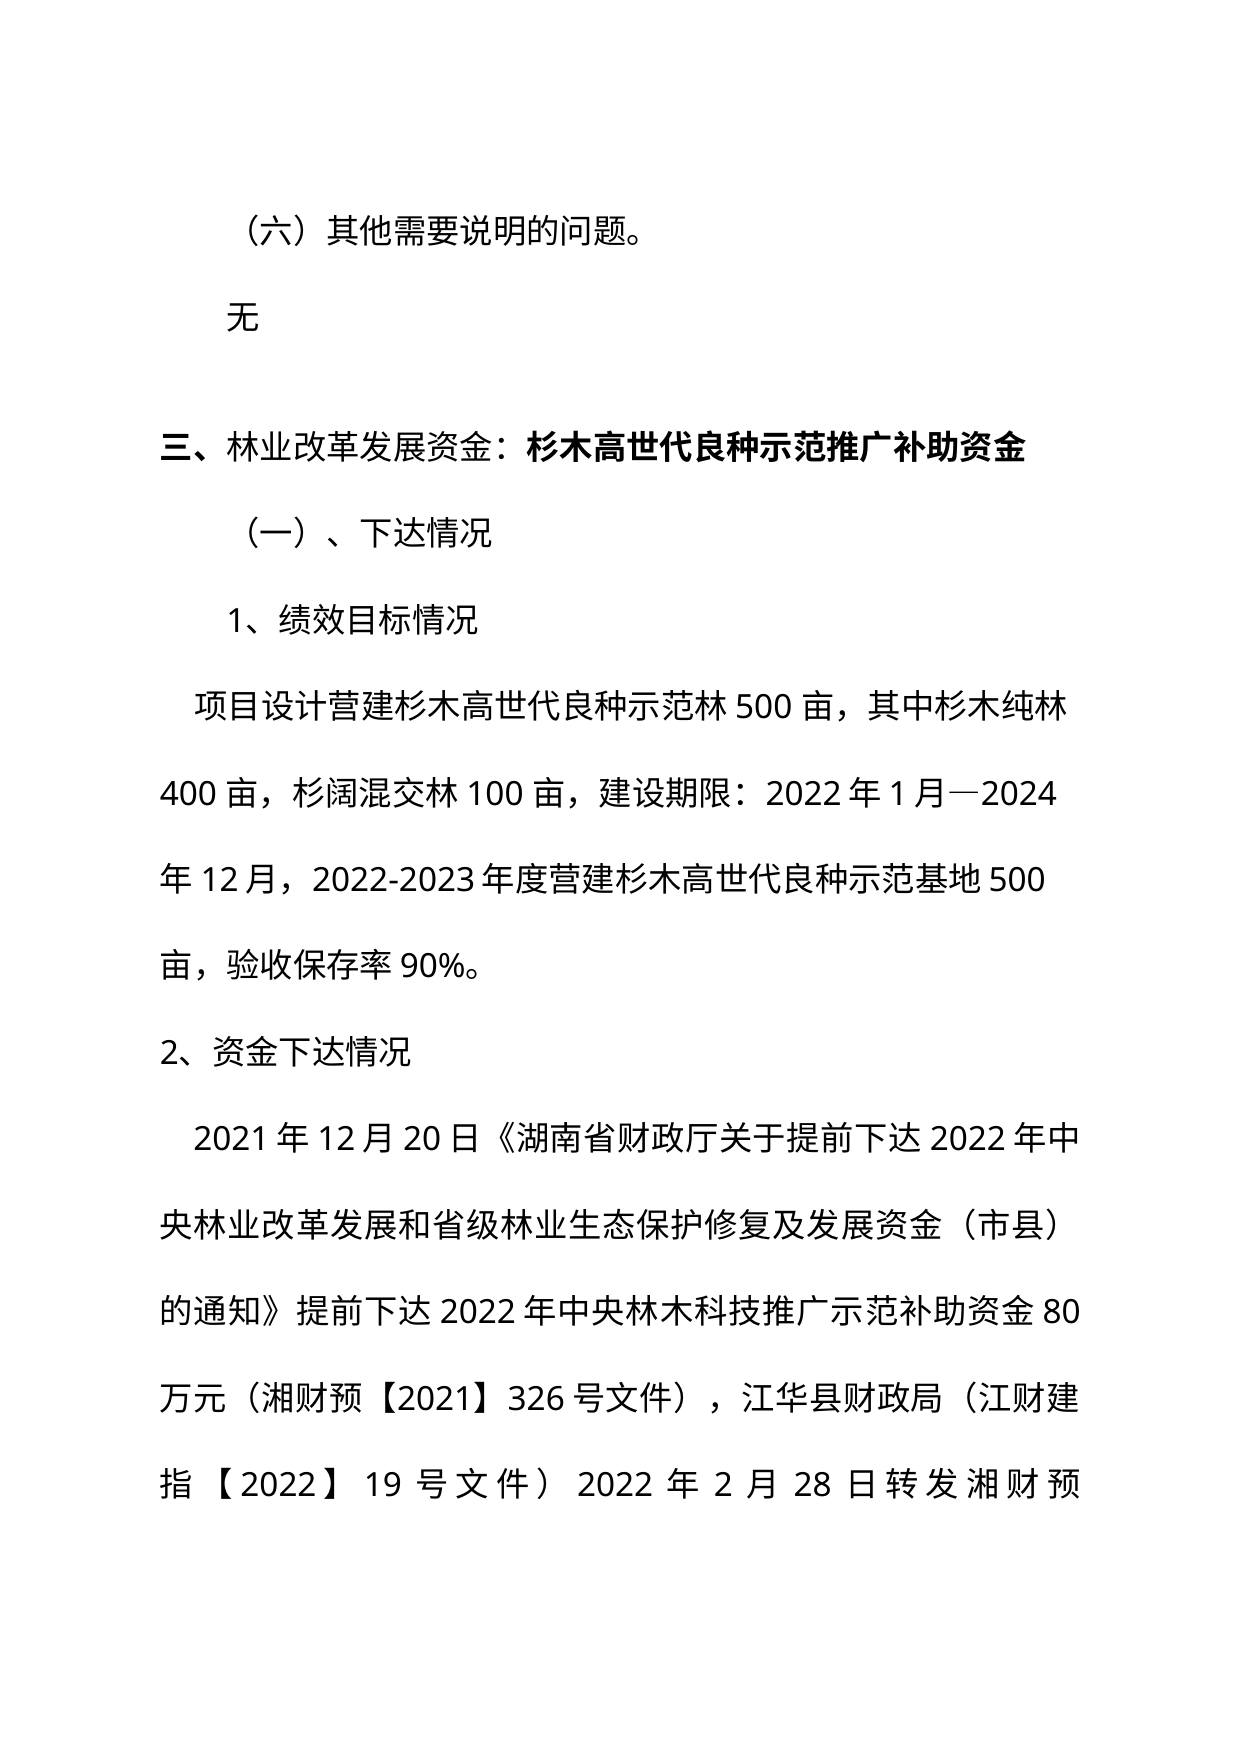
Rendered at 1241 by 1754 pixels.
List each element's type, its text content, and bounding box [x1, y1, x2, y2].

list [159, 1093, 1081, 1525]
text 项目设计营建杉木高世代良种示范林 500 亩，其中杉木纯林 400 亩，杉阔混交林 100 亩，建设期限：2022年1月—2024 年 12月，2022-2023年度营建杉木高世代良种示范基地500亩，验收保存率90%。 [159, 661, 1081, 1007]
text 三、林业改革发展资金：杉木高世代良种示范推广补助资金 [159, 401, 1081, 488]
list （一）、下达情况 [159, 488, 1081, 574]
list （六）其他需要说明的问题。 [159, 185, 1081, 272]
list 2、资金下达情况 [159, 1007, 1081, 1093]
list 无 [159, 272, 1081, 358]
text 1、绩效目标情况 [159, 574, 1081, 661]
